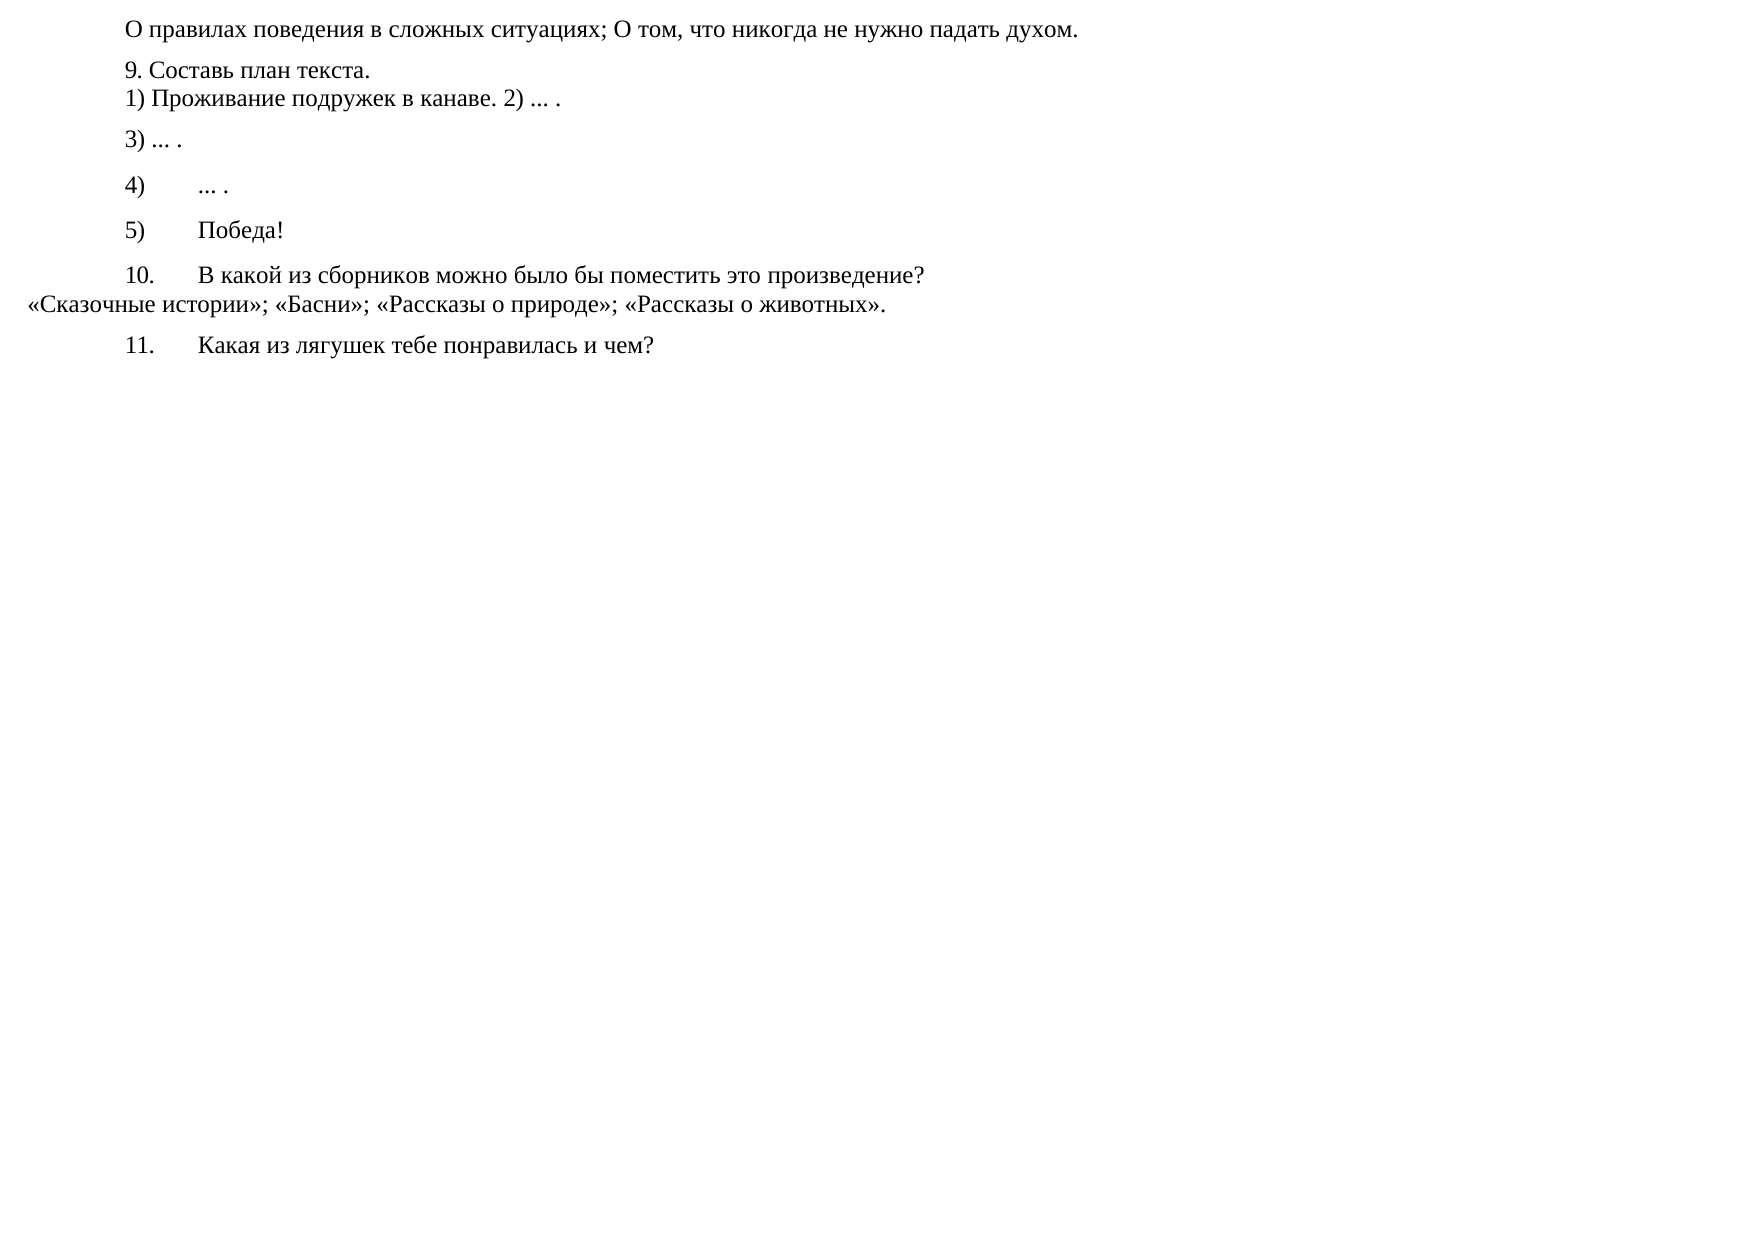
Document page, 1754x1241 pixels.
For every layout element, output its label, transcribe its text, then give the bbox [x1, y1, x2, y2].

list Составь план текста. [124, 56, 1696, 84]
text 3) ... . [124, 124, 1696, 153]
text 4) ... . [124, 170, 1696, 199]
text «Сказочные истории»; «Басни»; «Рассказы о природе»; «Рассказы о животных». [27, 289, 1696, 318]
text 1) Проживание подружек в канаве. 2) ... . [124, 84, 1083, 112]
list Какая из лягушек тебе понравилась и чем? [124, 330, 1696, 359]
list В какой из сборников можно было бы поместить это произведение? [124, 261, 1696, 289]
text 5) Победа! [124, 216, 1696, 244]
text О правилах поведения в сложных ситуациях; О том, что никогда не нужно падать духом. [124, 14, 1194, 43]
